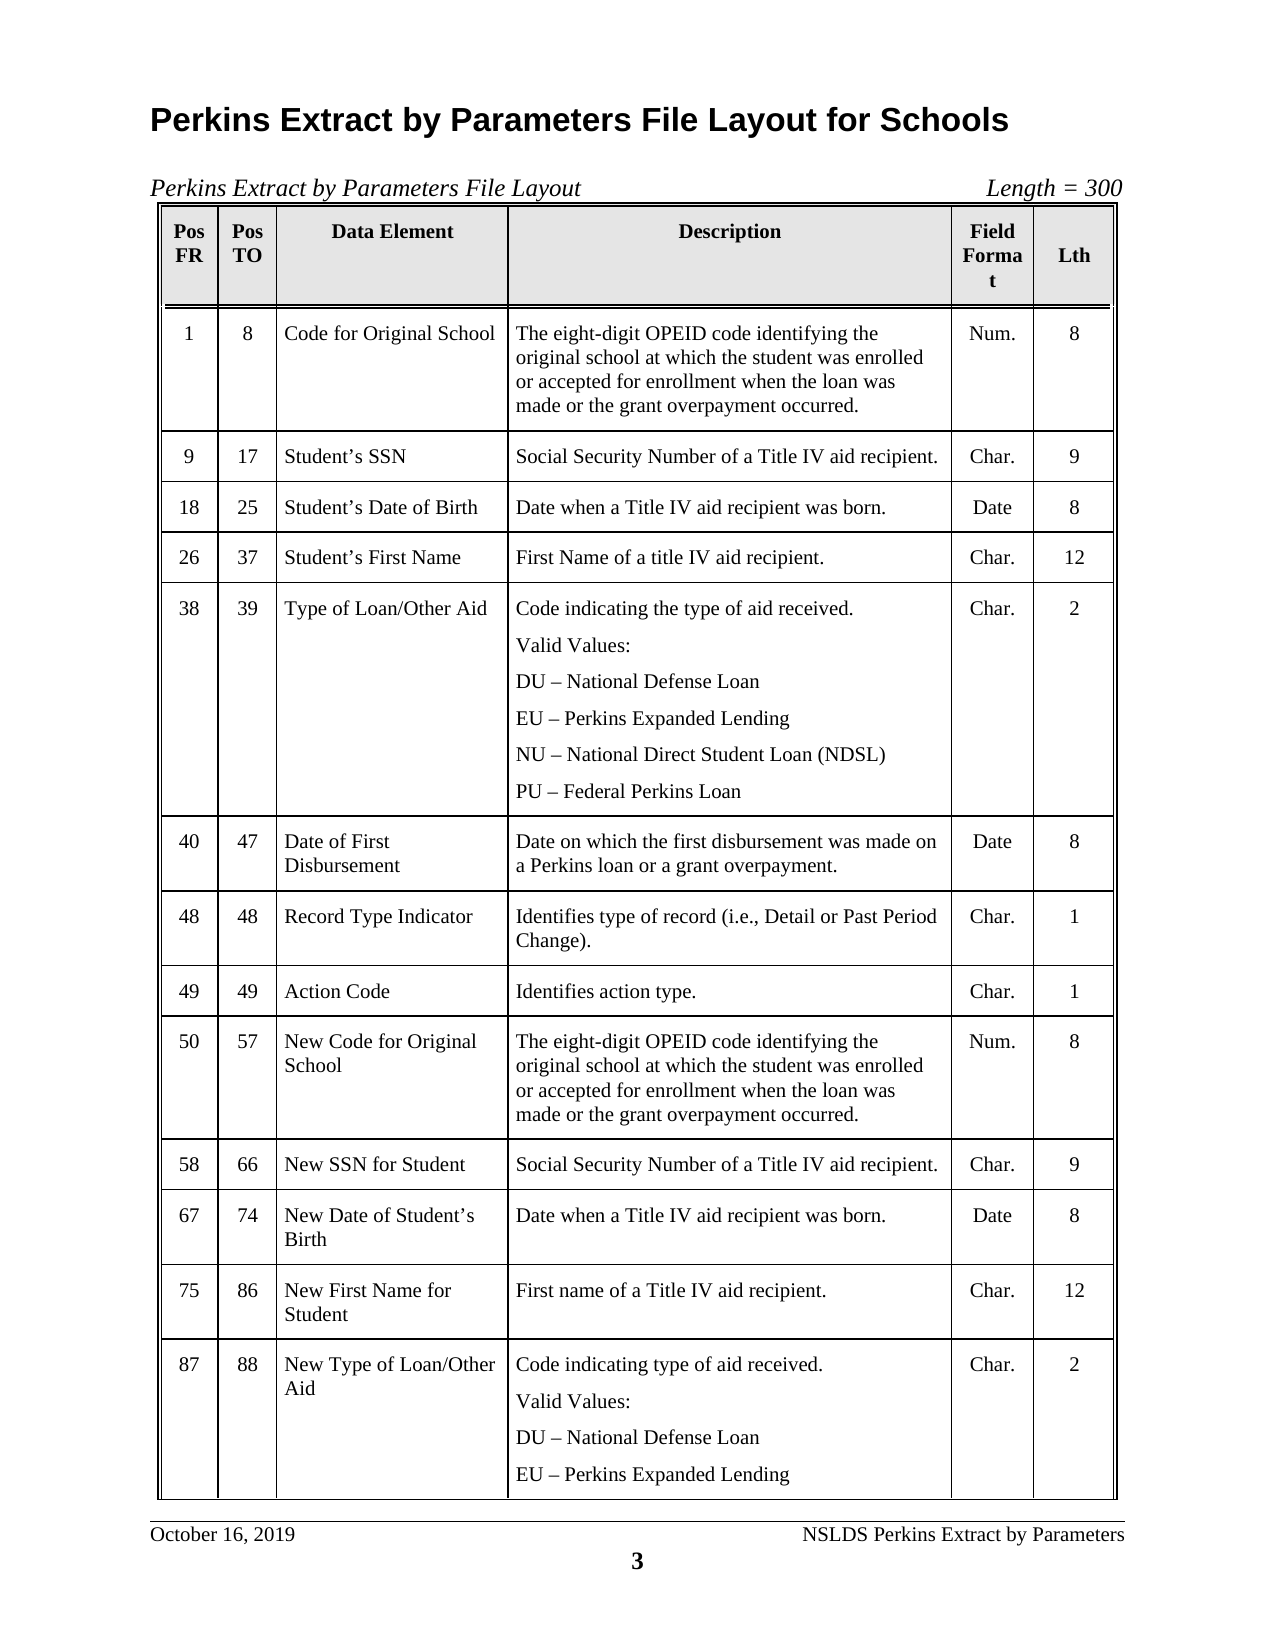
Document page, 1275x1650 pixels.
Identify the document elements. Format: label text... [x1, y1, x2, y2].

table_cell 9 [162, 432, 217, 481]
table_cell Char. [952, 1340, 1033, 1498]
table_cell Date [952, 482, 1033, 531]
table_cell Date [952, 817, 1033, 890]
table_cell 57 [219, 1017, 276, 1138]
table_header Description [509, 207, 951, 304]
table_cell 1 [1034, 966, 1113, 1015]
table_cell Social Security Number of a Title IV aid recipient. [509, 1140, 951, 1189]
table_cell 12 [1034, 533, 1113, 582]
table_cell First Name of a title IV aid recipient. [509, 533, 951, 582]
table_cell Date when a Title IV aid recipient was born. [509, 482, 951, 531]
table_cell First name of a Title IV aid recipient. [509, 1265, 951, 1338]
table_cell Identifies action type. [509, 966, 951, 1015]
table_cell 75 [162, 1265, 217, 1338]
table_cell Date when a Title IV aid recipient was born. [509, 1190, 951, 1263]
table_cell 47 [219, 817, 276, 890]
table_cell Char. [952, 583, 1033, 815]
table_cell 86 [219, 1265, 276, 1338]
table_cell 66 [219, 1140, 276, 1189]
table_cell 87 [162, 1340, 217, 1498]
table_cell Type of Loan/Other Aid [277, 583, 507, 815]
table_cell Action Code [277, 966, 507, 1015]
table_cell New Type of Loan/Other Aid [277, 1340, 507, 1498]
table_cell 48 [219, 892, 276, 965]
table_cell 26 [162, 533, 217, 582]
table_cell 8 [219, 309, 276, 430]
table_cell New Code for Original School [277, 1017, 507, 1138]
subtitle Perkins Extract by Parameters File Layout for Schools [150, 100, 1125, 138]
table_cell 37 [219, 533, 276, 582]
table_cell Char. [952, 892, 1033, 965]
table_cell 8 [1034, 1190, 1113, 1263]
table_cell 40 [162, 817, 217, 890]
table_cell Record Type Indicator [277, 892, 507, 965]
table_cell 39 [219, 583, 276, 815]
table_header Pos FR [162, 207, 217, 304]
table_cell New Date of Student’s Birth [277, 1190, 507, 1263]
text Perkins Extract by Parameters File Layout Length = 300 [150, 173, 1125, 202]
table_cell Date on which the first disbursement was made on a Perkins loan or a grant overpayment. [509, 817, 951, 890]
table_cell Code indicating the type of aid received. Valid Values: DU – National Defense Loan EU – Perkins Expanded Lending NU – National Direct Student Loan (NDSL) PU – Federal Perkins Loan [509, 583, 951, 815]
table_cell 49 [219, 966, 276, 1015]
table_cell Num. [952, 309, 1033, 430]
table_cell Num. [952, 1017, 1033, 1138]
table_cell 8 [1034, 482, 1113, 531]
table_cell Char. [952, 432, 1033, 481]
table_cell 58 [162, 1140, 217, 1189]
table_cell Code for Original School [277, 309, 507, 430]
table_cell Identifies type of record (i.e., Detail or Past Period Change). [509, 892, 951, 965]
table_cell 38 [162, 583, 217, 815]
table_header Lth [1034, 207, 1113, 304]
table_cell Char. [952, 1140, 1033, 1189]
table_cell The eight-digit OPEID code identifying the original school at which the student was enrolled or accepted for enrollment when the loan was made or the grant overpayment occurred. [509, 1017, 951, 1138]
table_header Data Element [277, 207, 507, 304]
table_cell 49 [162, 966, 217, 1015]
table_cell 17 [219, 432, 276, 481]
table_cell 9 [1034, 432, 1113, 481]
table_cell Date [952, 1190, 1033, 1263]
table_cell Student’s SSN [277, 432, 507, 481]
table_cell Student’s Date of Birth [277, 482, 507, 531]
table_cell 88 [219, 1340, 276, 1498]
table_cell Char. [952, 966, 1033, 1015]
table_cell 67 [162, 1190, 217, 1263]
table_cell 8 [1034, 1017, 1113, 1138]
table_cell New First Name for Student [277, 1265, 507, 1338]
table_cell Date of First Disbursement [277, 817, 507, 890]
table_cell Social Security Number of a Title IV aid recipient. [509, 432, 951, 481]
table_cell 2 [1034, 1340, 1113, 1498]
table_cell Char. [952, 533, 1033, 582]
table_cell New SSN for Student [277, 1140, 507, 1189]
table_cell Student’s First Name [277, 533, 507, 582]
table_cell 12 [1034, 1265, 1113, 1338]
table_cell 18 [162, 482, 217, 531]
table_header Pos TO [219, 207, 276, 304]
table_cell 74 [219, 1190, 276, 1263]
table_cell Char. [952, 1265, 1033, 1338]
table_cell 8 [1034, 304, 1115, 430]
table_cell 25 [219, 482, 276, 531]
table_cell 8 [1034, 817, 1113, 890]
table_cell 2 [1034, 583, 1113, 815]
table_cell 1 [1034, 892, 1113, 965]
table_cell 9 [1034, 1140, 1113, 1189]
table_cell 48 [162, 892, 217, 965]
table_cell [509, 1340, 951, 1498]
table_cell The eight-digit OPEID code identifying the original school at which the student was enrolled or accepted for enrollment when the loan was made or the grant overpayment occurred. [509, 309, 951, 430]
table_cell 1 [160, 304, 217, 430]
table_header Field Format [952, 207, 1033, 304]
table_cell 50 [162, 1017, 217, 1138]
